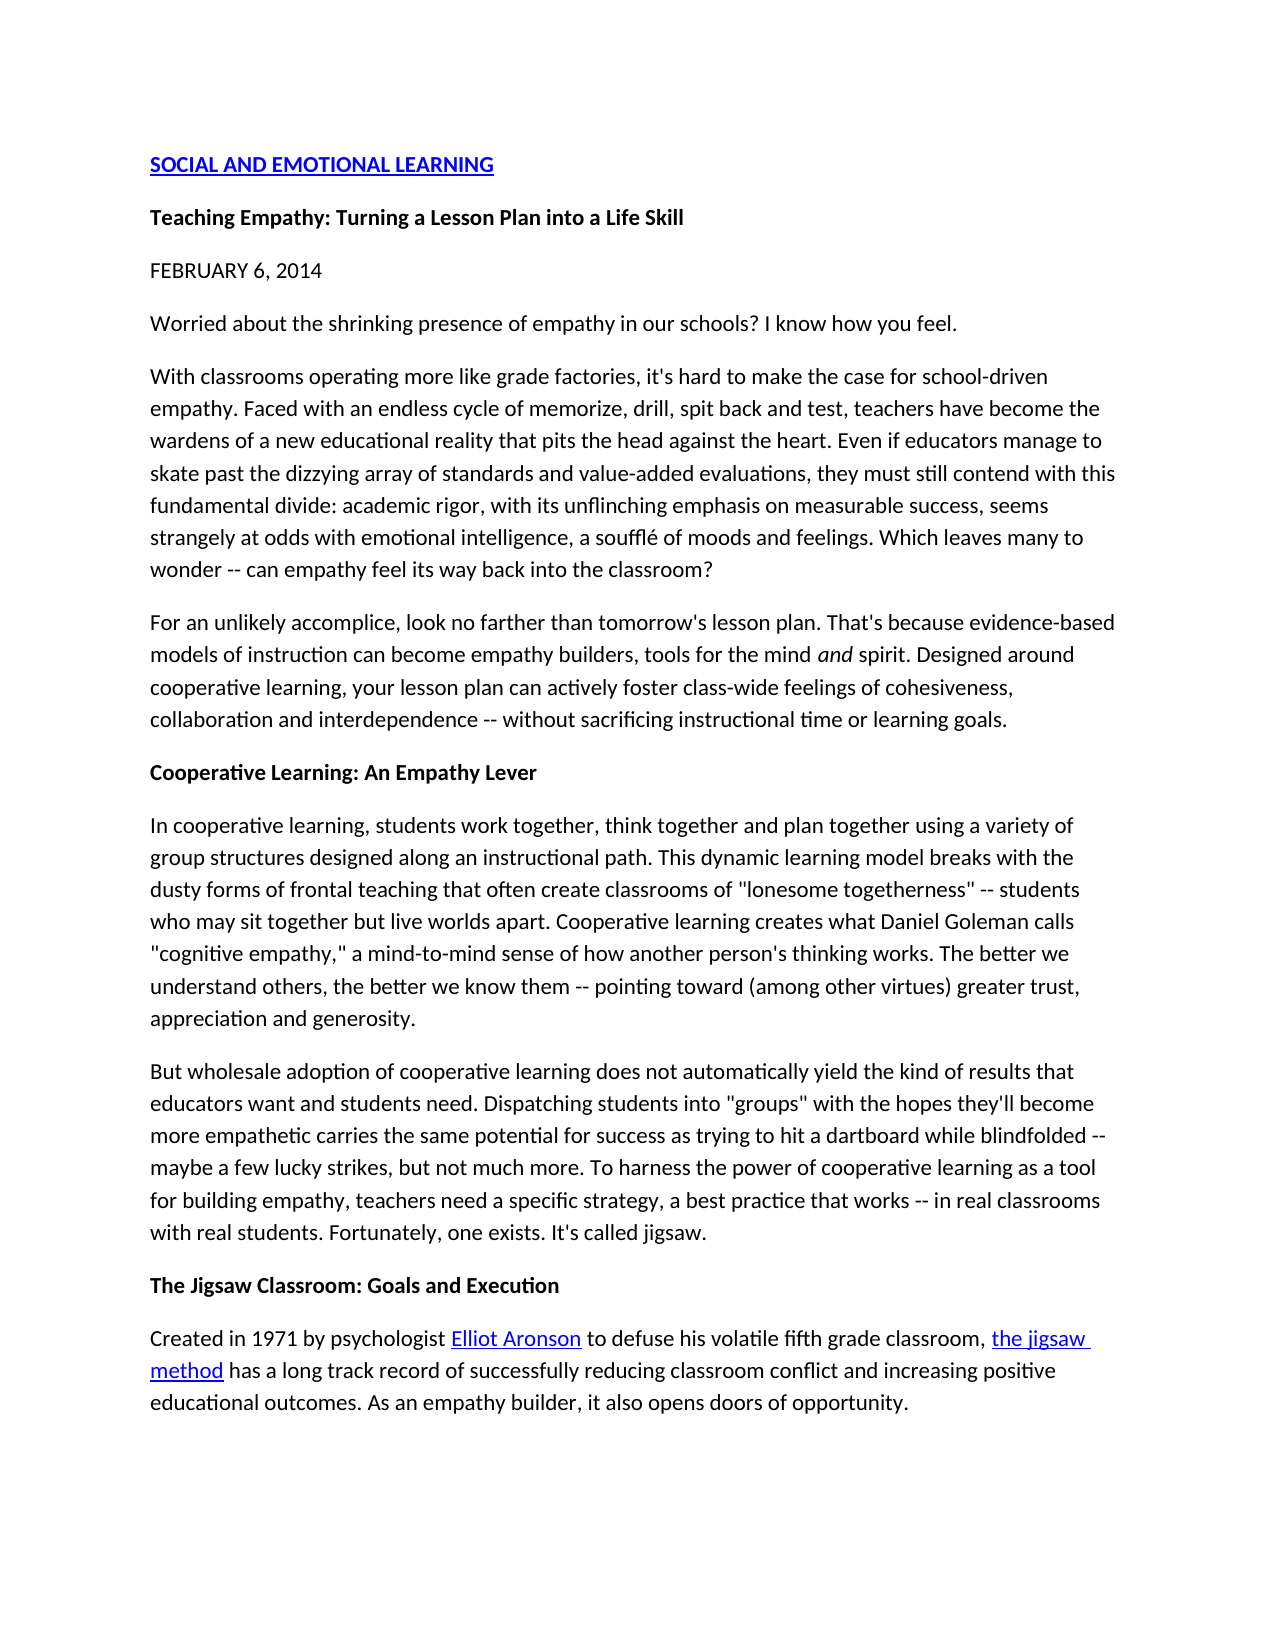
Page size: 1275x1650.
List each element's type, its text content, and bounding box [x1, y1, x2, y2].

text Worried about the shrinking presence of empathy in our schools? I know how you feel. [150, 309, 1125, 337]
text SOCIAL AND EMOTIONAL LEARNING [150, 150, 1125, 178]
text With classrooms operating more like grade factories, it's hard to make the case for school-driven empathy. Faced with an endless cycle of memorize, drill, spit back and test, teachers have become the wardens of a new educational reality that pits the head against the heart. Even if educators manage to skate past the dizzying array of standards and value-added evaluations, they must still contend with this fundamental divide: academic rigor, with its unflinching emphasis on measurable success, seems strangely at odds with emotional intelligence, a soufflé of moods and feelings. Which leaves many to wonder -- can empathy feel its way back into the classroom? [150, 362, 1125, 583]
text FEBRUARY 6, 2014 [150, 256, 1125, 284]
text Cooperative Learning: An Empathy Lever [150, 758, 1125, 786]
text The Jigsaw Classroom: Goals and Execution [150, 1271, 1125, 1299]
text For an unlikely accomplice, look no farther than tomorrow's lesson plan. That's because evidence-based models of instruction can become empathy builders, tools for the mind and spirit. Designed around cooperative learning, your lesson plan can actively foster class-wide feelings of cohesiveness, collaboration and interdependence -- without sacrificing instructional time or learning goals. [150, 608, 1125, 733]
text Created in 1971 by psychologist Elliot Aronson to defuse his volatile fifth grade classroom, the jigsaw method has a long track record of successfully reducing classroom conflict and increasing positive educational outcomes. As an empathy builder, it also opens doors of opportunity. [150, 1324, 1125, 1416]
text Teaching Empathy: Turning a Lesson Plan into a Life Skill [150, 203, 1125, 231]
text But wholesale adoption of cooperative learning does not automatically yield the kind of results that educators want and students need. Dispatching students into "groups" with the hopes they'll become more empathetic carries the same potential for success as trying to hit a dartboard while blindfolded -- maybe a few lucky strikes, but not much more. To harness the power of cooperative learning as a tool for building empathy, teachers need a specific strategy, a best practice that works -- in real classrooms with real students. Fortunately, one exists. It's called jigsaw. [150, 1057, 1125, 1246]
text In cooperative learning, students work together, think together and plan together using a variety of group structures designed along an instructional path. This dynamic learning model breaks with the dusty forms of frontal teaching that often create classrooms of "lonesome togetherness" -- students who may sit together but live worlds apart. Cooperative learning creates what Daniel Goleman calls "cognitive empathy," a mind-to-mind sense of how another person's thinking works. The better we understand others, the better we know them -- pointing toward (among other virtues) greater trust, appreciation and generosity. [150, 811, 1125, 1032]
